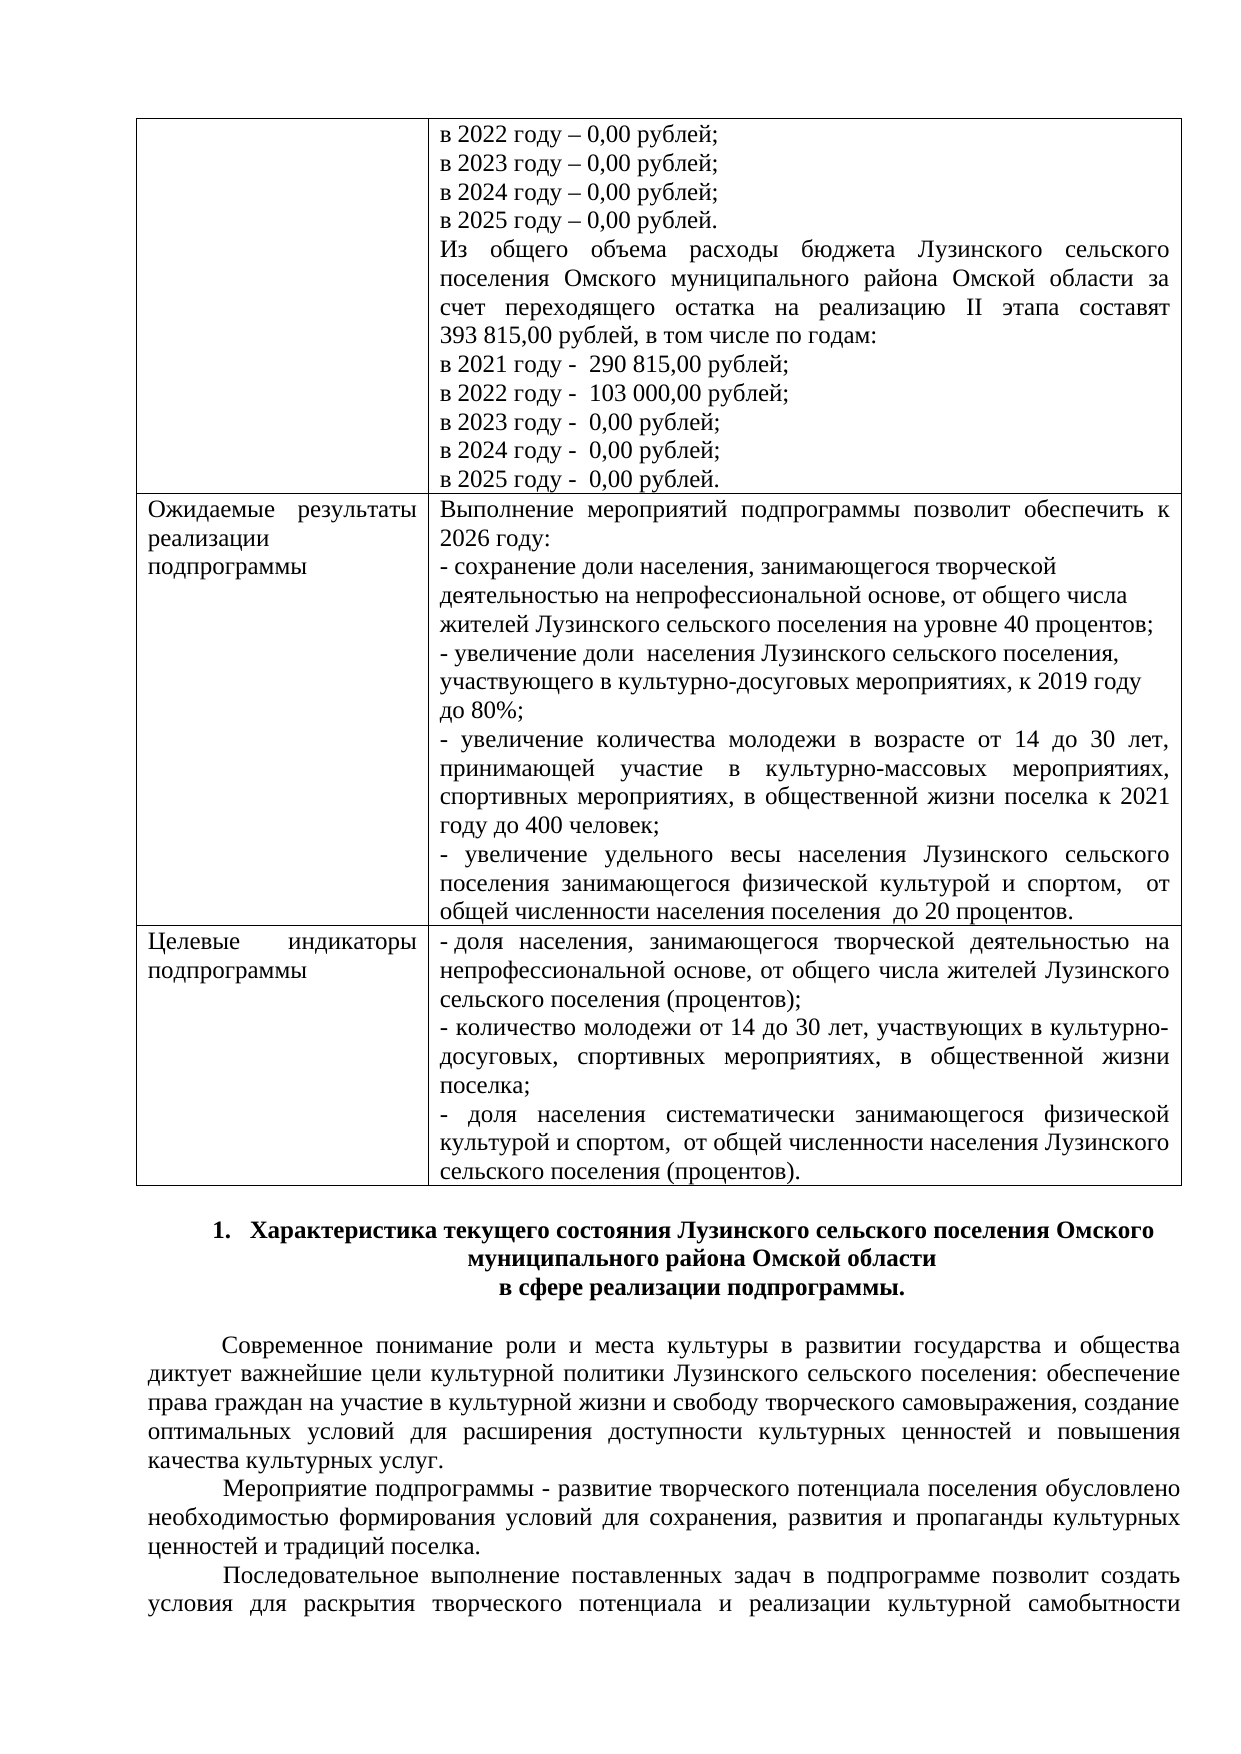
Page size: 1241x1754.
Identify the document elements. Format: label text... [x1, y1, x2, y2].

text Современное понимание роли и места культуры в развитии государства и общества диктует важнейшие цели культурной политики Лузинского сельского поселения: обеспечение права граждан на участие в культурной жизни и свободу творческого самовыражения, создание оптимальных условий для расширения доступности культурных ценностей и повышения качества культурных услуг. [148, 1330, 1181, 1473]
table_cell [137, 119, 428, 493]
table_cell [429, 119, 1181, 493]
list Характеристика текущего состояния Лузинского сельского поселения Омского муниципального района Омской области [185, 1215, 1181, 1272]
text в сфере реализации подпрограммы. [223, 1272, 1181, 1301]
table_cell Выполнение мероприятий подпрограммы позволит обеспечить к 2026 году: - сохранение доли населения, занимающегося творческой деятельностью на непрофессиональной основе, от общего числа жителей Лузинского сельского поселения на уровне 40 процентов; - увеличение доли населения Лузинского сельского поселения, участвующего в культурно-досуговых мероприятиях, к 2019 году до 80%; - увеличение количества молодежи в возрасте от 14 до 30 лет, принимающей участие в культурно-массовых мероприятиях, спортивных мероприятиях, в общественной жизни поселка к 2021 году до 400 человек; - увеличение удельного весы населения Лузинского сельского поселения занимающегося физической культурой и спортом, от общей численности населения поселения до 20 процентов. [429, 494, 1181, 925]
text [148, 1560, 1181, 1617]
table_cell Ожидаемые результаты реализации подпрограммы [137, 494, 428, 925]
text Мероприятие подпрограммы - развитие творческого потенциала поселения обусловлено необходимостью формирования условий для сохранения, развития и пропаганды культурных ценностей и традиций поселка. [148, 1473, 1181, 1560]
table_cell - доля населения, занимающегося творческой деятельностью на непрофессиональной основе, от общего числа жителей Лузинского сельского поселения (процентов); - количество молодежи от 14 до 30 лет, участвующих в культурно-досуговых, спортивных мероприятиях, в общественной жизни поселка; - доля населения систематически занимающегося физической культурой и спортом, от общей численности населения Лузинского сельского поселения (процентов). [429, 926, 1181, 1185]
table_cell Целевые индикаторы подпрограммы [137, 926, 428, 1185]
